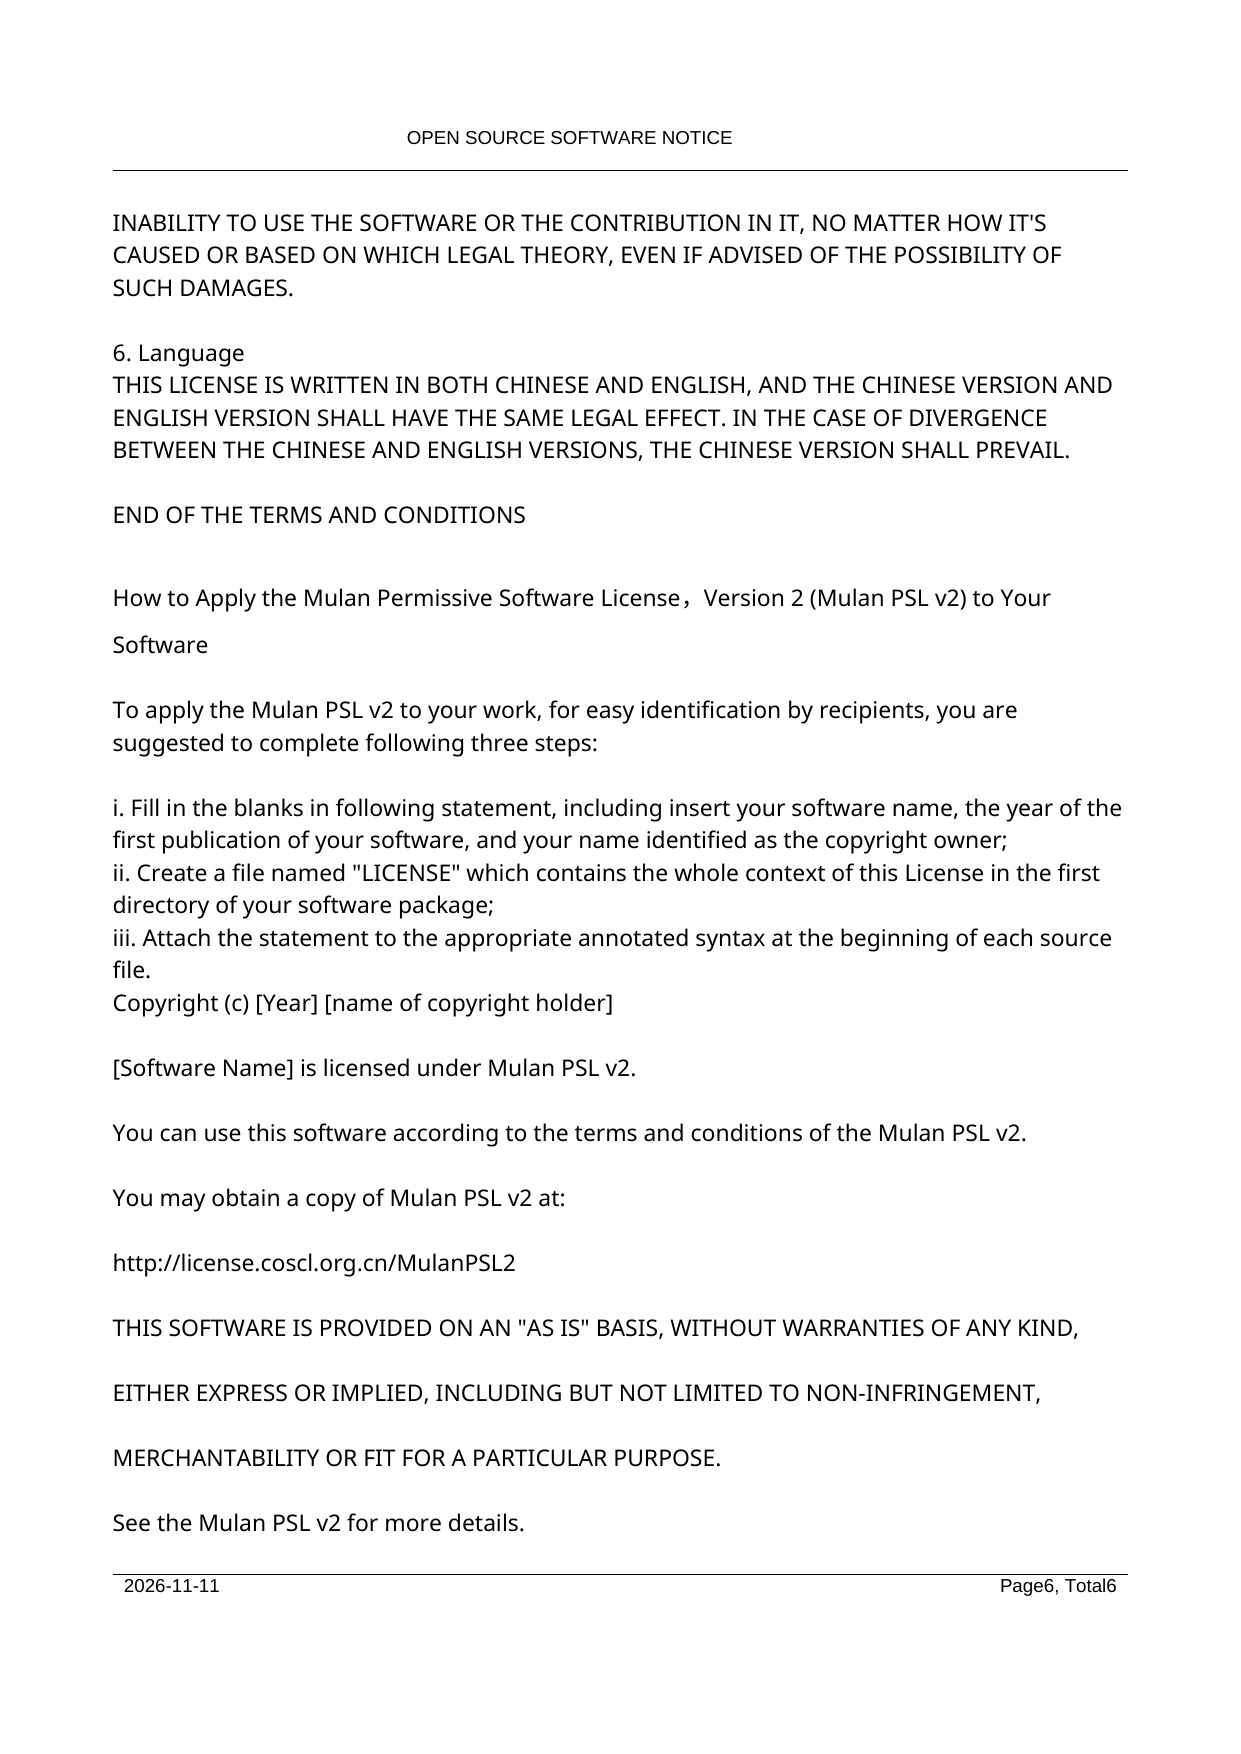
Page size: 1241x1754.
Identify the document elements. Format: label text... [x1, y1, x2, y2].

text EITHER EXPRESS OR IMPLIED, INCLUDING BUT NOT LIMITED TO NON-INFRINGEMENT, [112, 1376, 1128, 1409]
text ii. Create a file named "LICENSE" which contains the whole context of this License in the first directory of your software package; [112, 856, 1128, 921]
text [Software Name] is licensed under Mulan PSL v2. [112, 1051, 1128, 1084]
text MERCHANTABILITY OR FIT FOR A PARTICULAR PURPOSE. [112, 1441, 1128, 1474]
text Copyright (c) [Year] [name of copyright holder] [112, 986, 1128, 1019]
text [112, 206, 1128, 304]
text THIS LICENSE IS WRITTEN IN BOTH CHINESE AND ENGLISH, AND THE CHINESE VERSION AND ENGLISH VERSION SHALL HAVE THE SAME LEGAL EFFECT. IN THE CASE OF DIVERGENCE BETWEEN THE CHINESE AND ENGLISH VERSIONS, THE CHINESE VERSION SHALL PREVAIL. [112, 369, 1128, 466]
text You can use this software according to the terms and conditions of the Mulan PSL v2. [112, 1116, 1128, 1149]
text How to Apply the Mulan Permissive Software License，Version 2 (Mulan PSL v2) to Your Software [112, 564, 1128, 661]
text You may obtain a copy of Mulan PSL v2 at: [112, 1181, 1128, 1214]
text THIS SOFTWARE IS PROVIDED ON AN "AS IS" BASIS, WITHOUT WARRANTIES OF ANY KIND, [112, 1311, 1128, 1344]
text iii. Attach the statement to the appropriate annotated syntax at the beginning of each source file. [112, 921, 1128, 986]
text See the Mulan PSL v2 for more details. [112, 1506, 1128, 1539]
text i. Fill in the blanks in following statement, including insert your software name, the year of the first publication of your software, and your name identified as the copyright owner; [112, 791, 1128, 856]
text To apply the Mulan PSL v2 to your work, for easy identification by recipients, you are suggested to complete following three steps: [112, 694, 1128, 759]
text END OF THE TERMS AND CONDITIONS [112, 499, 1128, 531]
text http://license.coscl.org.cn/MulanPSL2 [112, 1246, 1128, 1279]
text 6. Language [112, 336, 1128, 369]
